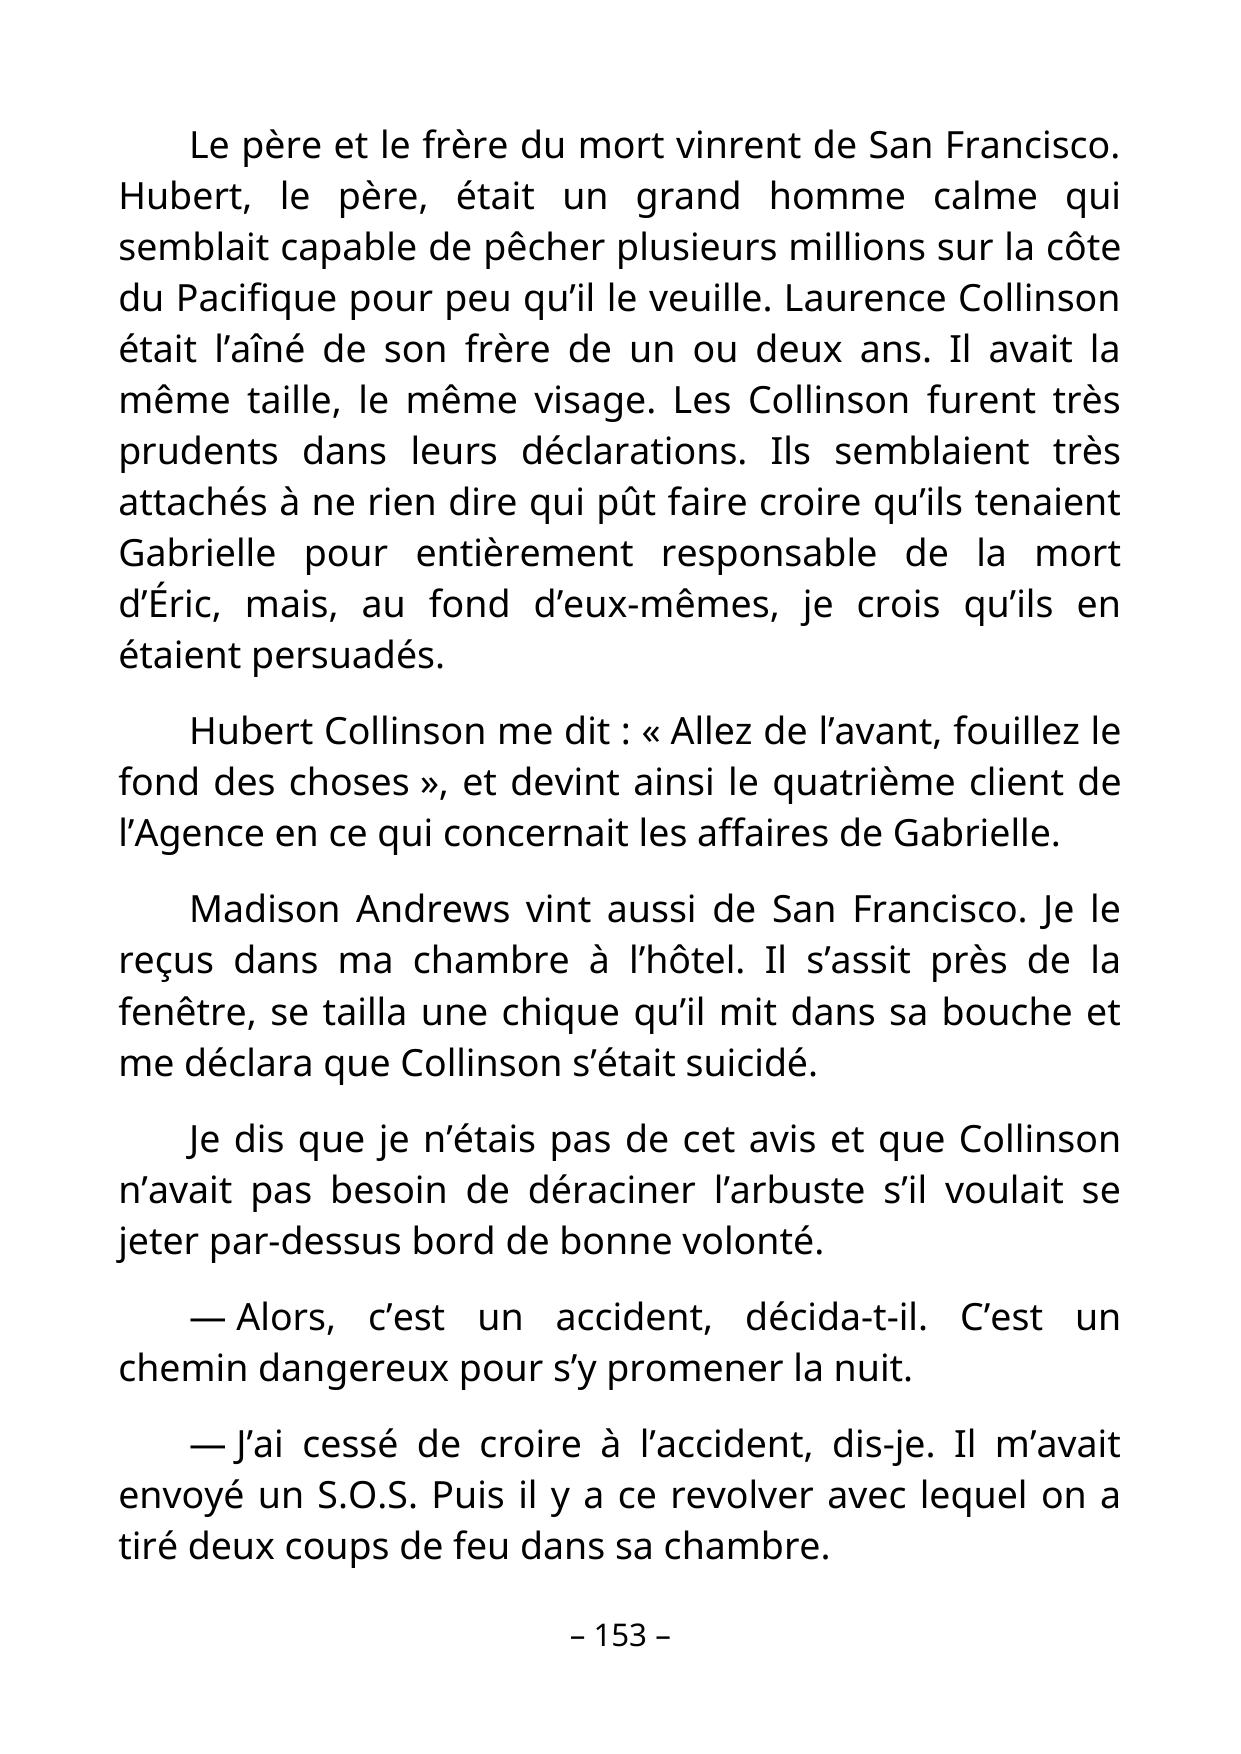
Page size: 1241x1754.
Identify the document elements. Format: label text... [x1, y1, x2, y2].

text Madison Andrews vint aussi de San Francisco. Je le reçus dans ma chambre à l’hôtel. Il s’assit près de la fenêtre, se tailla une chique qu’il mit dans sa bouche et me déclara que Collinson s’était suicidé. [118, 883, 1122, 1087]
text Je dis que je n’étais pas de cet avis et que Collinson n’avait pas besoin de déraciner l’arbuste s’il voulait se jeter par-dessus bord de bonne volonté. [118, 1112, 1122, 1265]
text Hubert Collinson me dit : « Allez de l’avant, fouillez le fond des choses », et devint ainsi le quatrième client de l’Agence en ce qui concernait les affaires de Gabrielle. [118, 704, 1122, 858]
text Le père et le frère du mort vinrent de San Francisco. Hubert, le père, était un grand homme calme qui semblait capable de pêcher plusieurs millions sur la côte du Pacifique pour peu qu’il le veuille. Laurence Collinson était l’aîné de son frère de un ou deux ans. Il avait la même taille, le même visage. Les Collinson furent très prudents dans leurs déclarations. Ils semblaient très attachés à ne rien dire qui pût faire croire qu’ils tenaient Gabrielle pour entièrement responsable de la mort d’Éric, mais, au fond d’eux-mêmes, je crois qu’ils en étaient persuadés. [118, 118, 1122, 679]
text — J’ai cessé de croire à l’accident, dis-je. Il m’avait envoyé un S.O.S. Puis il y a ce revolver avec lequel on a tiré deux coups de feu dans sa chambre. [118, 1417, 1122, 1570]
text — Alors, c’est un accident, décida-t-il. C’est un chemin dangereux pour s’y promener la nuit. [118, 1290, 1122, 1392]
